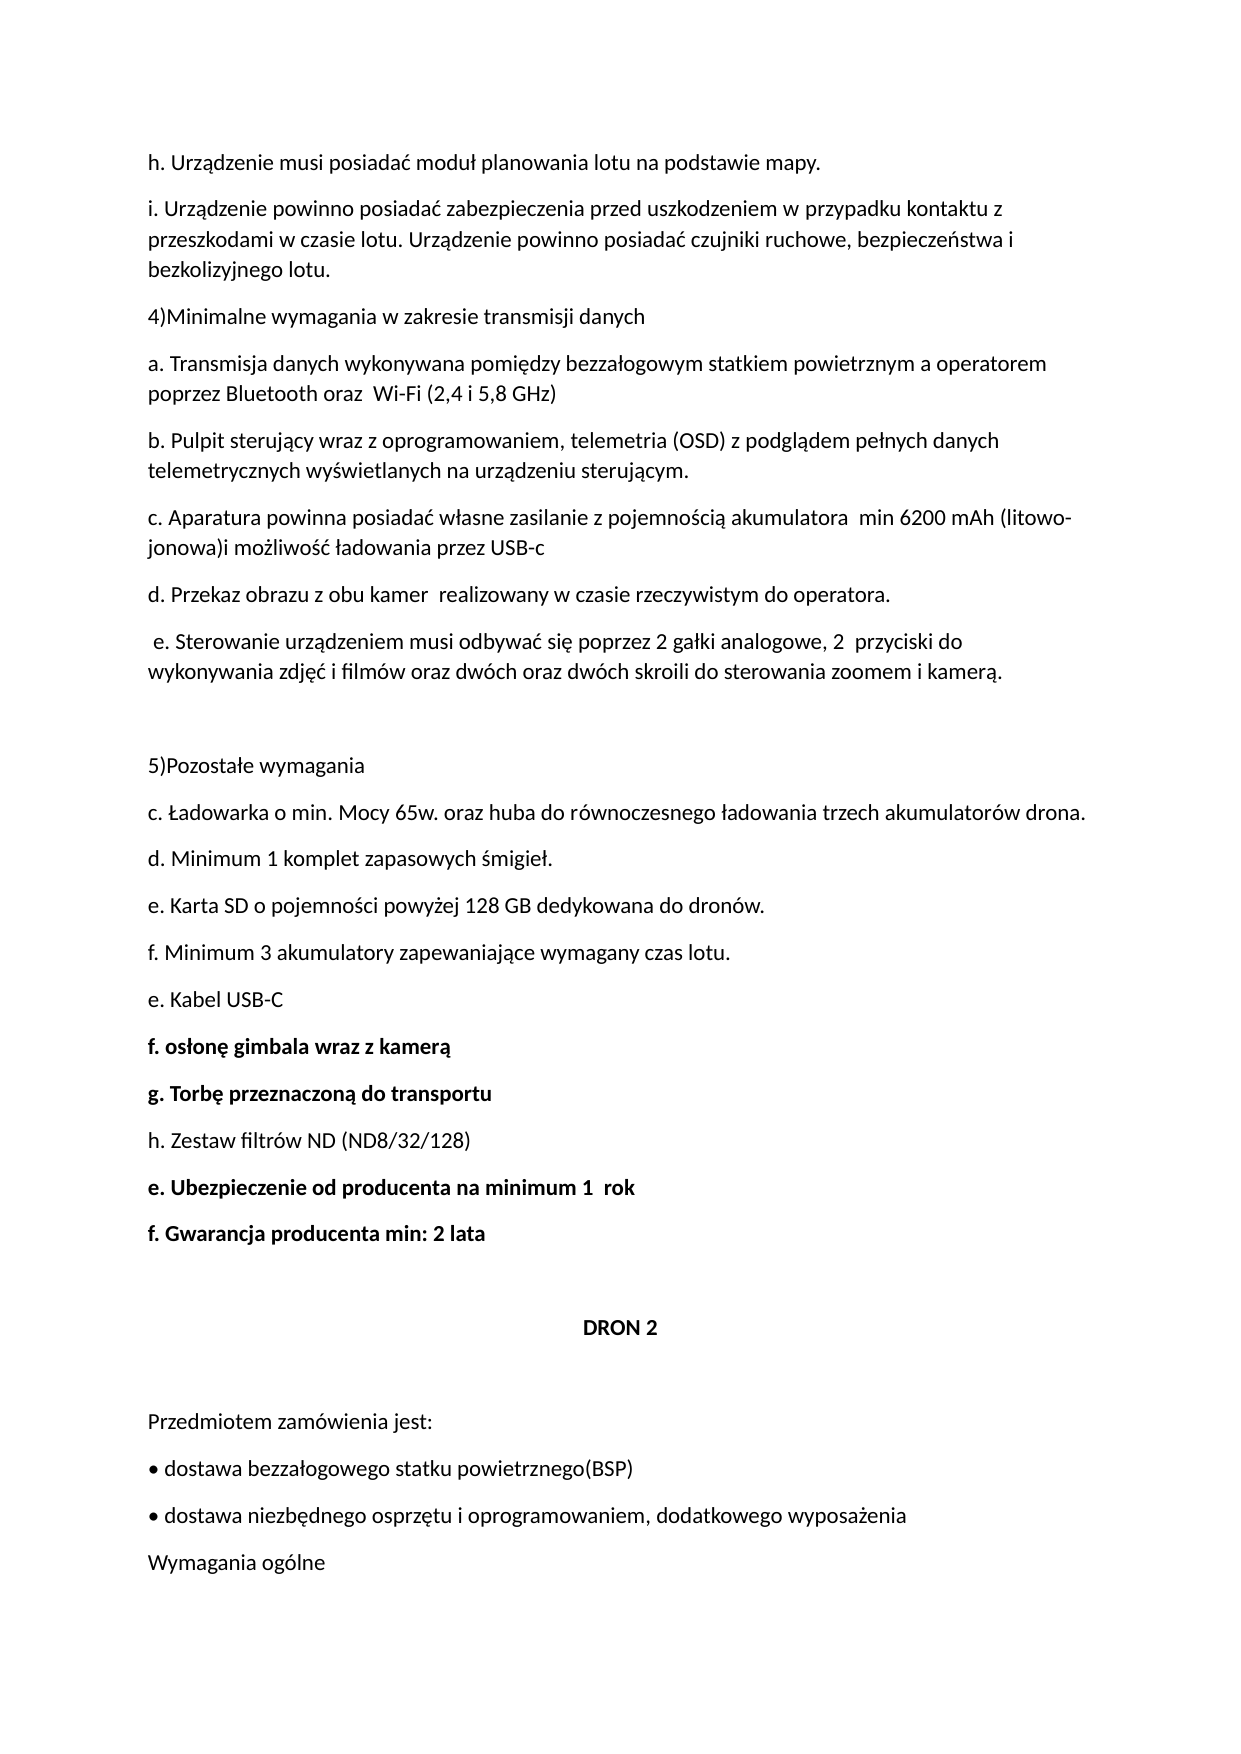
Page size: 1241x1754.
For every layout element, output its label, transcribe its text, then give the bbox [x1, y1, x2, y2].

text e. Karta SD o pojemności powyżej 128 GB dedykowana do dronów. [148, 891, 1093, 919]
text h. Zestaw filtrów ND (ND8/32/128) [148, 1126, 1093, 1154]
text i. Urządzenie powinno posiadać zabezpieczenia przed uszkodzeniem w przypadku kontaktu z przeszkodami w czasie lotu. Urządzenie powinno posiadać czujniki ruchowe, bezpieczeństwa i bezkolizyjnego lotu. [148, 194, 1093, 283]
text g. Torbę przeznaczoną do transportu [148, 1079, 1093, 1107]
text DRON 2 [148, 1313, 1093, 1341]
text b. Pulpit sterujący wraz z oprogramowaniem, telemetria (OSD) z podglądem pełnych danych telemetrycznych wyświetlanych na urządzeniu sterującym. [148, 426, 1093, 484]
text h. Urządzenie musi posiadać moduł planowania lotu na podstawie mapy. [148, 148, 1093, 176]
text e. Ubezpieczenie od producenta na minimum 1 rok [148, 1173, 1093, 1201]
text 4)Minimalne wymagania w zakresie transmisji danych [148, 302, 1093, 330]
text e. Kabel USB-C [148, 985, 1093, 1013]
text Wymagania ogólne [148, 1548, 1093, 1576]
text c. Aparatura powinna posiadać własne zasilanie z pojemnością akumulatora min 6200 mAh (litowo-jonowa)i możliwość ładowania przez USB-c [148, 503, 1093, 561]
text Przedmiotem zamówienia jest: [148, 1407, 1093, 1435]
text 5)Pozostałe wymagania [148, 751, 1093, 779]
text • dostawa bezzałogowego statku powietrznego(BSP) [148, 1454, 1093, 1482]
text f. Gwarancja producenta min: 2 lata [148, 1219, 1093, 1247]
text f. Minimum 3 akumulatory zapewaniające wymagany czas lotu. [148, 938, 1093, 966]
text a. Transmisja danych wykonywana pomiędzy bezzałogowym statkiem powietrznym a operatorem poprzez Bluetooth oraz Wi-Fi (2,4 i 5,8 GHz) [148, 349, 1093, 407]
text d. Przekaz obrazu z obu kamer realizowany w czasie rzeczywistym do operatora. [148, 580, 1093, 608]
text • dostawa niezbędnego osprzętu i oprogramowaniem, dodatkowego wyposażenia [148, 1501, 1093, 1529]
text d. Minimum 1 komplet zapasowych śmigieł. [148, 844, 1093, 872]
text e. Sterowanie urządzeniem musi odbywać się poprzez 2 gałki analogowe, 2 przyciski do wykonywania zdjęć i filmów oraz dwóch oraz dwóch skroili do sterowania zoomem i kamerą. [148, 627, 1093, 685]
text c. Ładowarka o min. Mocy 65w. oraz huba do równoczesnego ładowania trzech akumulatorów drona. [148, 798, 1093, 826]
text f. osłonę gimbala wraz z kamerą [148, 1032, 1093, 1060]
